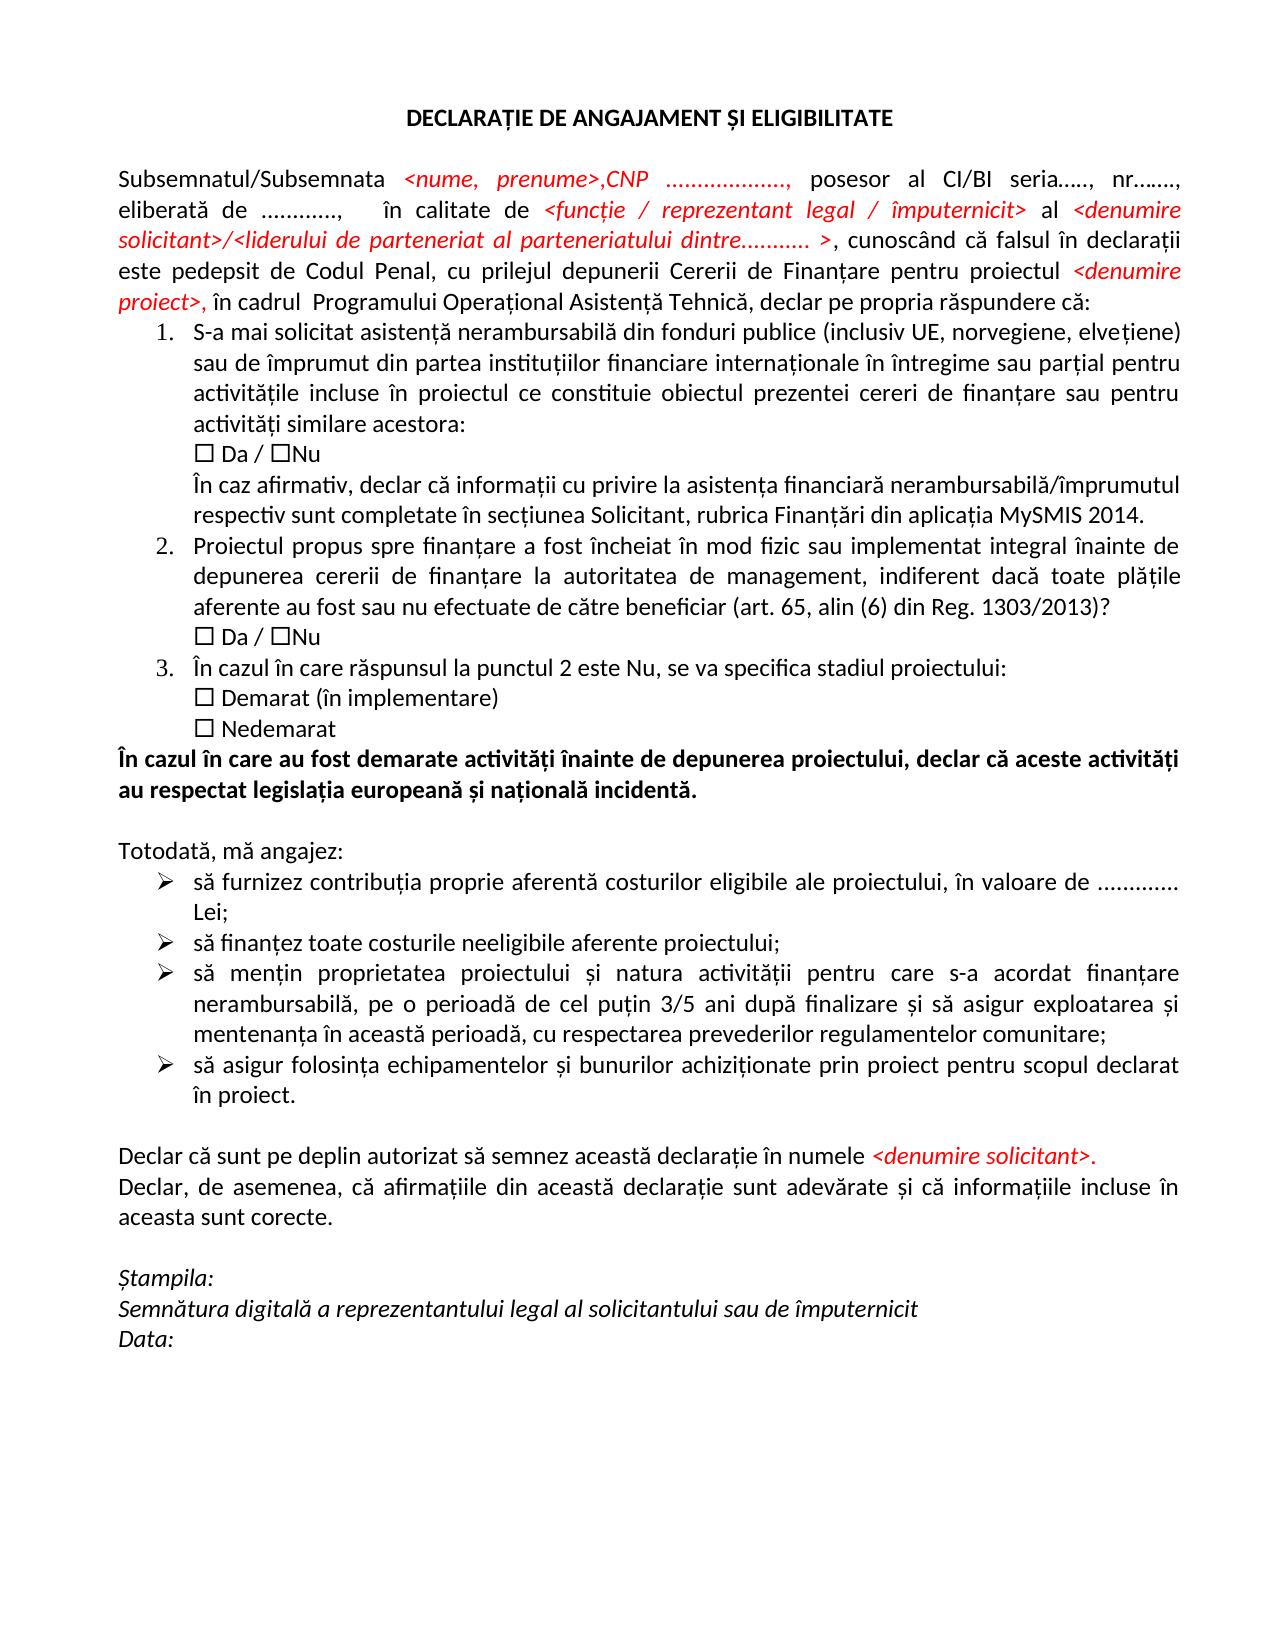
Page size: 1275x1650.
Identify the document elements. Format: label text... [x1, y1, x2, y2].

text În cazul în care au fost demarate activități înainte de depunerea proiectului, declar că aceste activități au respectat legislația europeană și națională incidentă. [118, 743, 1181, 804]
text Subsemnatul/Subsemnata <nume, prenume>,CNP ..................., posesor al CI/BI seria….., nr……., eliberată de ............, în calitate de <funcţie / reprezentant legal / împuternicit> al <denumire solicitant>/<liderului de parteneriat al parteneriatului dintre........... >, cunoscând că falsul în declaraţii este pedepsit de Codul Penal, cu prilejul depunerii Cererii de Finanţare pentru proiectul <denumire proiect>, în cadrul Programului Operaţional Asistenţă Tehnică, declar pe propria răspundere că: [118, 164, 1181, 316]
list În cazul în care răspunsul la punctul 2 este Nu, se va specifica stadiul proiectului: [156, 652, 1181, 682]
text În caz afirmativ, declar că informații cu privire la asistența financiară nerambursabilă/împrumutul respectiv sunt completate în secțiunea Solicitant, rubrica Finanțări din aplicația MySMIS 2014. [193, 469, 1181, 530]
text DECLARAŢIE DE ANGAJAMENT ȘI ELIGIBILITATE [118, 103, 1181, 133]
list să menţin proprietatea proiectului şi natura activităţii pentru care s-a acordat finanţare nerambursabilă, pe o perioadă de cel puţin 3/5 ani după finalizare şi să asigur exploatarea şi mentenanţa în această perioadă, cu respectarea prevederilor regulamentelor comunitare; [156, 957, 1181, 1049]
list Demarat (în implementare) [193, 682, 1181, 713]
list să finanţez toate costurile neeligibile aferente proiectului; [156, 927, 1181, 957]
text Ştampila: [118, 1262, 1181, 1293]
text Declar, de asemenea, că afirmaţiile din această declaraţie sunt adevărate şi că informaţiile incluse în aceasta sunt corecte. [118, 1171, 1181, 1232]
text Data: [118, 1323, 1181, 1354]
list să furnizez contribuţia proprie aferentă costurilor eligibile ale proiectului, în valoare de ............. Lei; [156, 866, 1181, 927]
list Nedemarat [193, 713, 1181, 743]
list Da / Nu [193, 621, 1181, 652]
text Da / Nu [193, 438, 1181, 469]
list Proiectul propus spre finanțare a fost încheiat în mod fizic sau implementat integral înainte de depunerea cererii de finanțare la autoritatea de management, indiferent dacă toate plățile aferente au fost sau nu efectuate de către beneficiar (art. 65, alin (6) din Reg. 1303/2013)? [156, 530, 1181, 621]
text Semnătura digitală a reprezentantului legal al solicitantului sau de împuternicit [118, 1293, 1181, 1323]
text Declar că sunt pe deplin autorizat să semnez această declaraţie în numele <denumire solicitant>. [118, 1140, 1181, 1171]
list să asigur folosinţa echipamentelor şi bunurilor achiziţionate prin proiect pentru scopul declarat în proiect. [156, 1049, 1181, 1110]
text Totodată, mă angajez: [118, 835, 1181, 866]
list S-a mai solicitat asistenţă nerambursabilă din fonduri publice (inclusiv UE, norvegiene, elvețiene) sau de împrumut din partea instituțiilor financiare internaționale în întregime sau parțial pentru activitățile incluse în proiectul ce constituie obiectul prezentei cereri de finanţare sau pentru activități similare acestora: [156, 316, 1181, 438]
